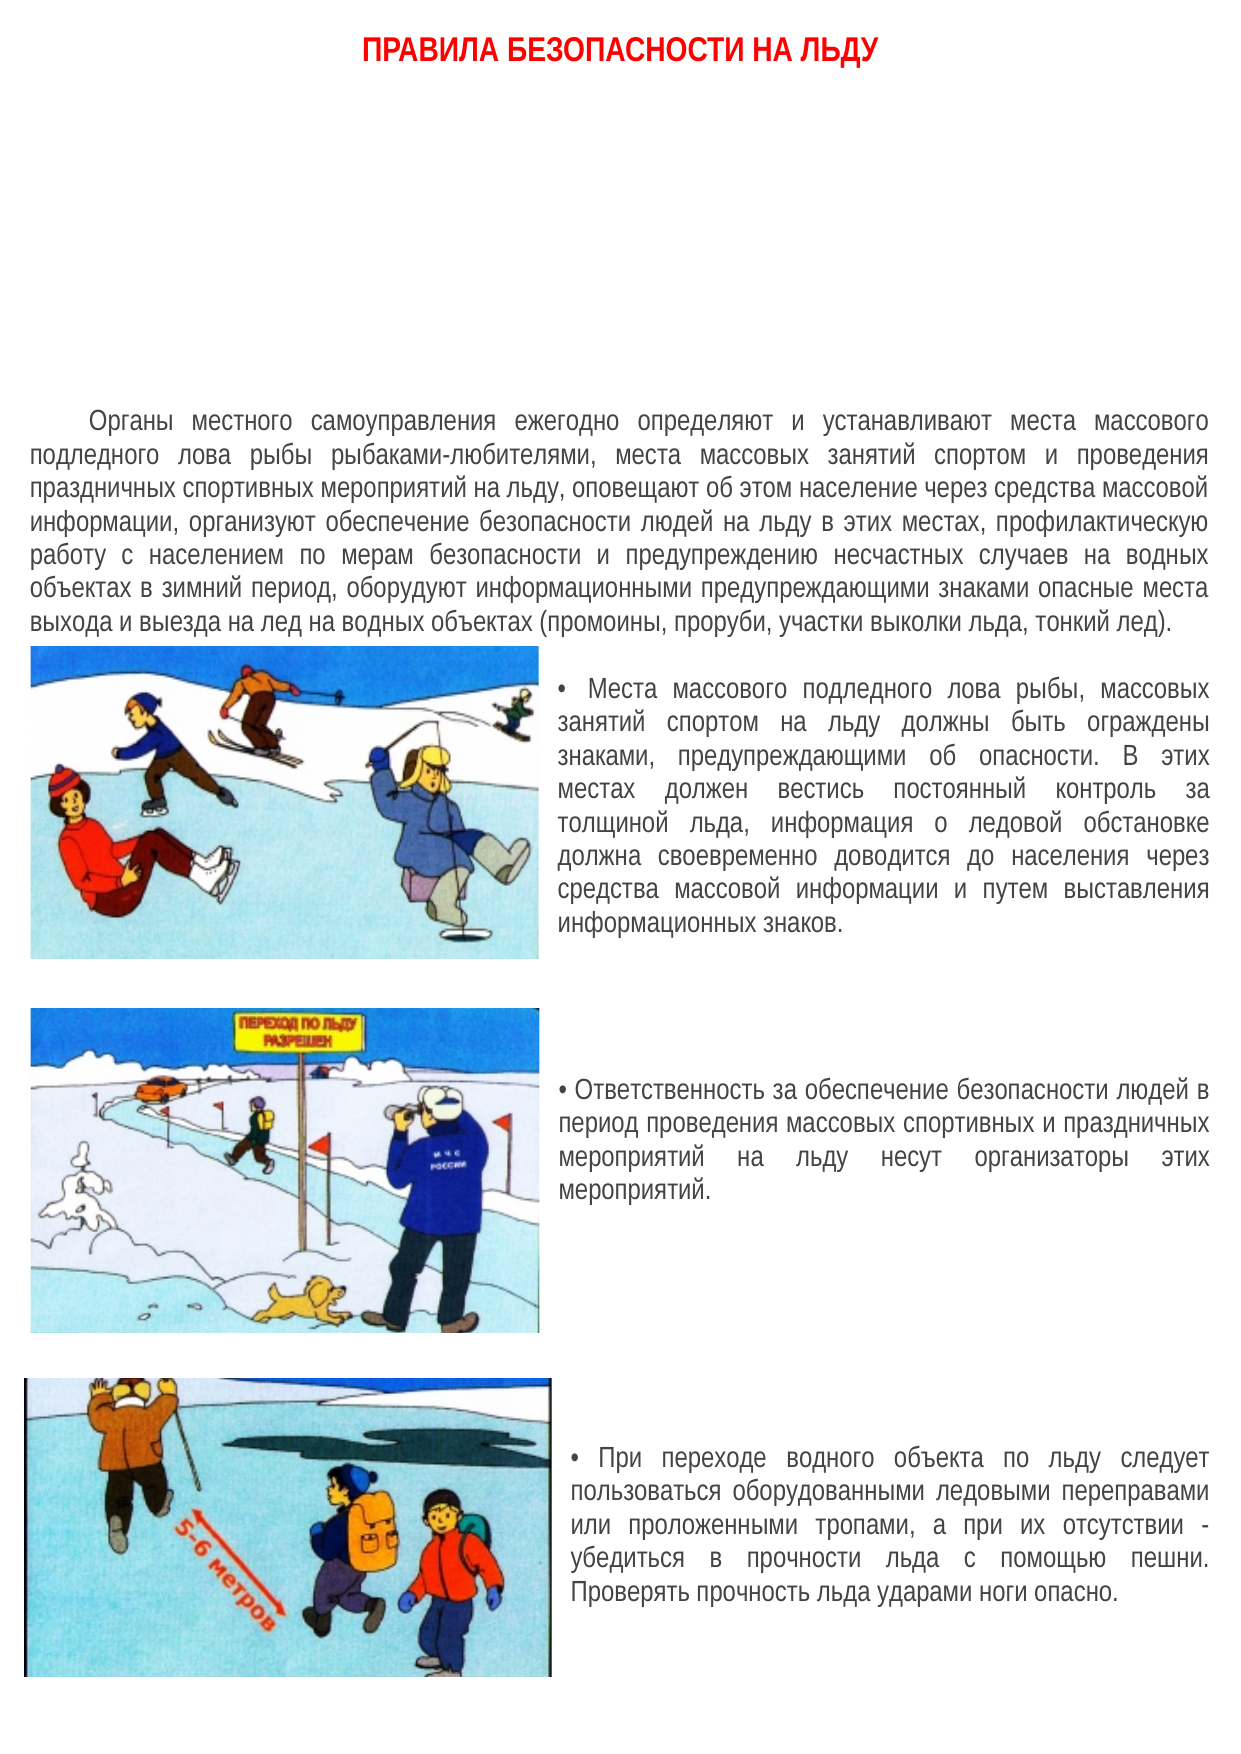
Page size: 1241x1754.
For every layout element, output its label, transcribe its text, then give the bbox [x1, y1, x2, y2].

text • При переходе водного объекта по льду следует пользоваться оборудованными ледовыми переправами или проложенными тропами, а при их отсутствии - убедиться в прочности льда с помощью пешни. Проверять прочность льда ударами ноги опасно. [552, 1440, 1211, 1607]
text ПРАВИЛА БЕЗОПАСНОСТИ НА ЛЬДУ [29, 29, 1211, 69]
picture [30, 646, 539, 959]
text • Места массового подледного лова рыбы, массовых занятий спортом на льду должны быть ограждены знаками, предупреждающими об опасности. В этих местах должен вестись постоянный контроль за толщиной льда, информация о ледовой обстановке должна своевременно доводится до населения через средства массовой информации и путем выставления информационных знаков. [539, 671, 1211, 938]
picture [30, 1008, 540, 1333]
picture [24, 1378, 552, 1677]
text Органы местного самоуправления ежегодно определяют и устанавливают места массового подледного лова рыбы рыбаками-любителями, места массовых занятий спортом и проведения праздничных спортивных мероприятий на льду, оповещают об этом население через средства массовой информации, организуют обеспечение безопасности людей на льду в этих местах, профилактическую работу с населением по мерам безопасности и предупреждению несчастных случаев на водных объектах в зимний период, оборудуют информационными предупреждающими знаками опасные места выхода и выезда на лед на водных объектах (промоины, проруби, участки выколки льда, тонкий лед). [29, 403, 1211, 637]
text • Ответственность за обеспечение безопасности людей в период проведения массовых спортивных и праздничных мероприятий на льду несут организаторы этих мероприятий. [540, 1072, 1211, 1206]
